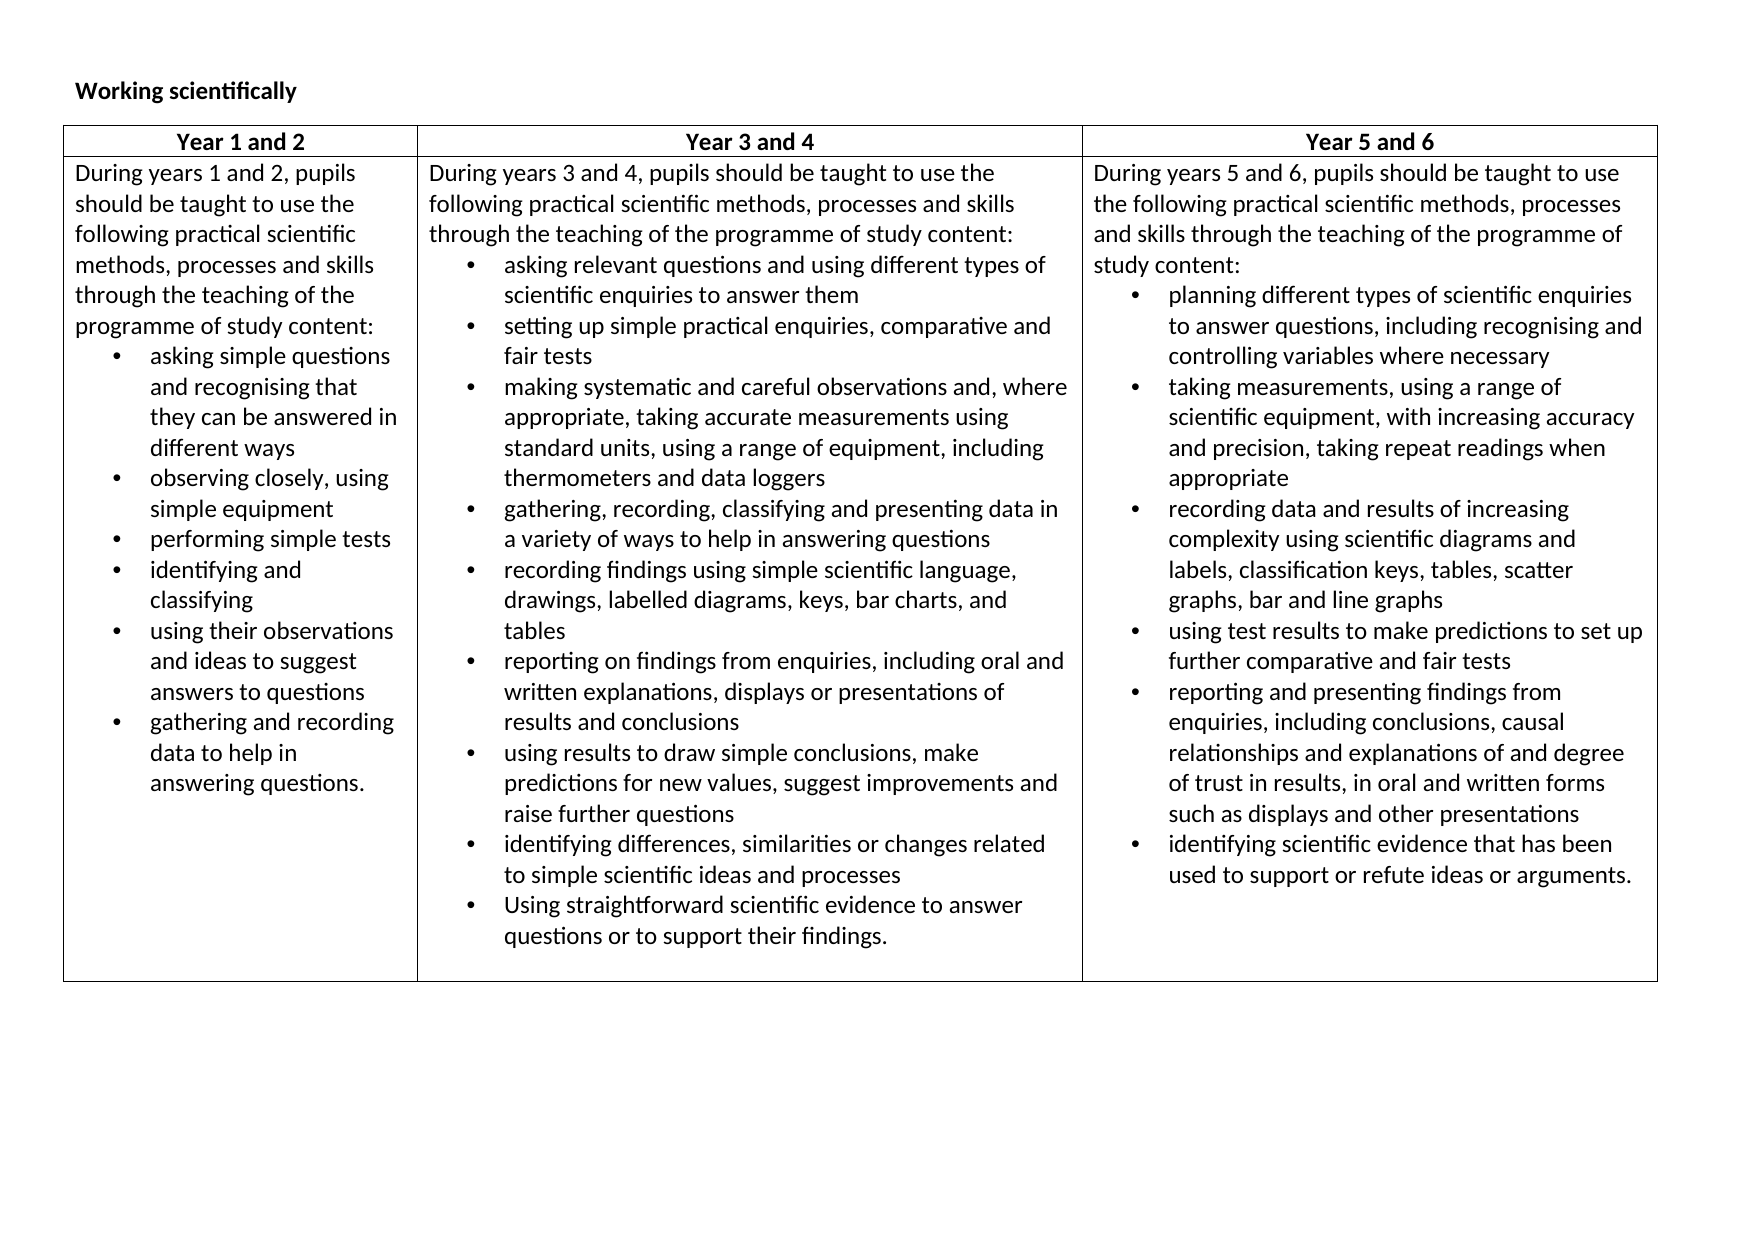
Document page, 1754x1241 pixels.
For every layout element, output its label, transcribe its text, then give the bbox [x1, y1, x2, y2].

table_header Year 5 and 6 [1083, 126, 1657, 156]
table_cell During years 3 and 4, pupils should be taught to use the following practical scientific methods, processes and skills through the teaching of the programme of study content: asking relevant questions and using different types of scientific enquiries to answer them setting up simple practical enquiries, comparative and fair tests making systematic and careful observations and, where appropriate, taking accurate measurements using standard units, using a range of equipment, including thermometers and data loggers gathering, recording, classifying and presenting data in a variety of ways to help in answering questions recording findings using simple scientific language, drawings, labelled diagrams, keys, bar charts, and tables reporting on findings from enquiries, including oral and written explanations, displays or presentations of results and conclusions using results to draw simple conclusions, make predictions for new values, suggest improvements and raise further questions identifying differences, similarities or changes related to simple scientific ideas and processes Using straightforward scientific evidence to answer questions or to support their findings. [418, 157, 1082, 981]
table_cell During years 5 and 6, pupils should be taught to use the following practical scientific methods, processes and skills through the teaching of the programme of study content: planning different types of scientific enquiries to answer questions, including recognising and controlling variables where necessary taking measurements, using a range of scientific equipment, with increasing accuracy and precision, taking repeat readings when appropriate recording data and results of increasing complexity using scientific diagrams and labels, classification keys, tables, scatter graphs, bar and line graphs using test results to make predictions to set up further comparative and fair tests reporting and presenting findings from enquiries, including conclusions, causal relationships and explanations of and degree of trust in results, in oral and written forms such as displays and other presentations identifying scientific evidence that has been used to support or refute ideas or arguments. [1083, 157, 1657, 981]
table_header Year 1 and 2 [64, 126, 417, 156]
table_header Year 3 and 4 [418, 126, 1082, 156]
table_cell During years 1 and 2, pupils should be taught to use the following practical scientific methods, processes and skills through the teaching of the programme of study content: asking simple questions and recognising that they can be answered in different ways observing closely, using simple equipment performing simple tests identifying and classifying using their observations and ideas to suggest answers to questions gathering and recording data to help in answering questions. [64, 157, 417, 981]
text Working scientifically [75, 75, 1679, 106]
